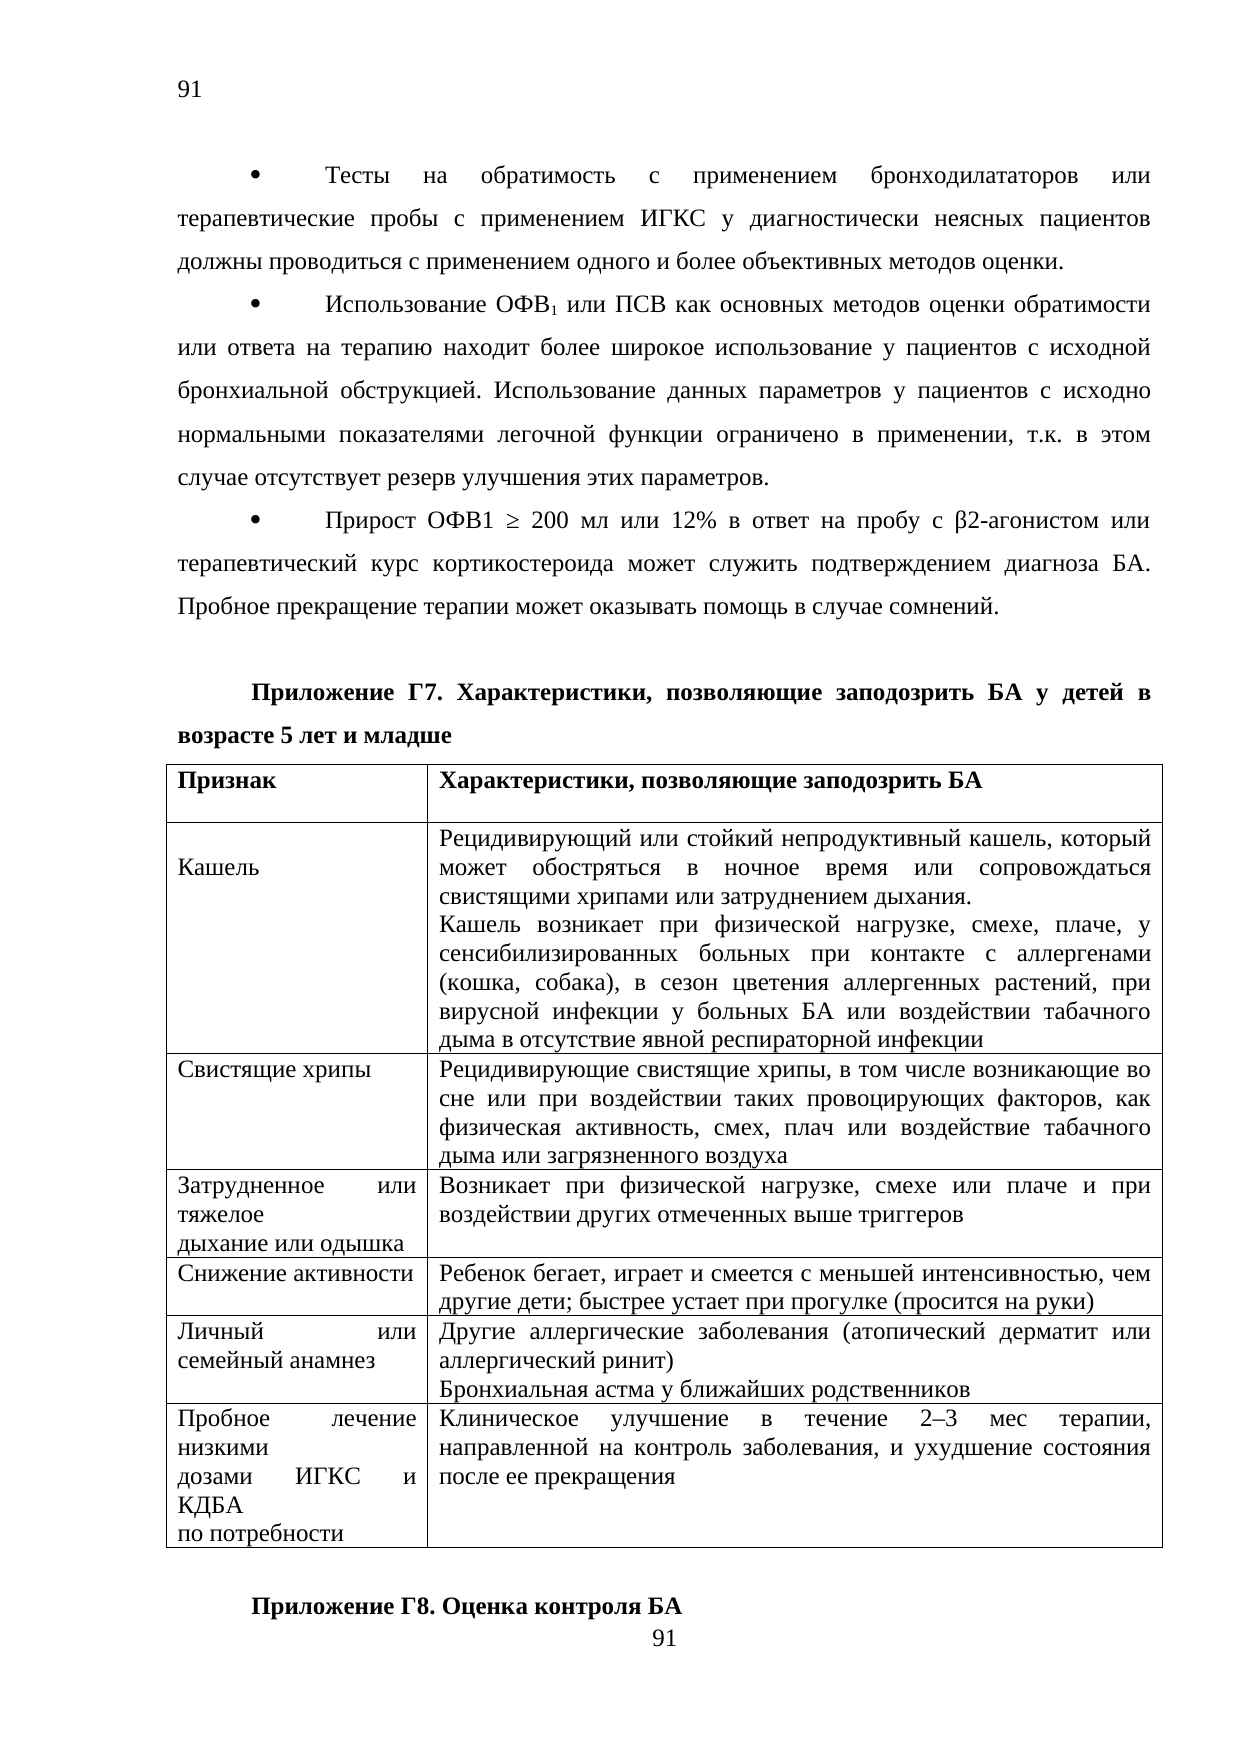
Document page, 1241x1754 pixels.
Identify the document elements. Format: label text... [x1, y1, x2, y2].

table_cell Пробное лечение низкими дозами ИГКС и КДБА по потребности [167, 1404, 427, 1547]
table_cell Личный или семейный анамнез [167, 1316, 427, 1402]
table_cell Затрудненное или тяжелое дыхание или одышка [167, 1170, 427, 1257]
table_header Признак [167, 765, 427, 822]
table_cell Снижение активности [167, 1258, 427, 1315]
table_cell Другие аллергические заболевания (атопический дерматит или аллергический ринит) Бронхиальная астма у ближайших родственников [428, 1316, 1162, 1402]
list Прирост ОФВ1 ≥ 200 мл или 12% в ответ на пробу с β2-агонистом или терапевтический курс кортикостероида может служить подтверждением диагноза БА. Пробное прекращение терапии может оказывать помощь в случае сомнений. [177, 505, 1152, 620]
table_cell Свистящие хрипы [167, 1054, 427, 1169]
table_cell Клиническое улучшение в течение 2–3 мес терапии, направленной на контроль заболевания, и ухудшение состояния после ее прекращения [428, 1404, 1162, 1547]
list Тесты на обратимость с применением бронходилататоров или терапевтические пробы с применением ИГКС у диагностически неясных пациентов должны проводиться с применением одного и более объективных методов оценки. [177, 160, 1152, 275]
table_cell Возникает при физической нагрузке, смехе или плаче и при воздействии других отмеченных выше триггеров [428, 1170, 1162, 1257]
table_cell Рецидивирующий или стойкий непродуктивный кашель, который может обостряться в ночное время или сопровождаться свистящими хрипами или затруднением дыхания. Кашель возникает при физической нагрузке, смехе, плаче, у сенсибилизированных больных при контакте с аллергенами (кошка, собака), в сезон цветения аллергенных растений, при вирусной инфекции у больных БА или воздействии табачного дыма в отсутствие явной респираторной инфекции [428, 823, 1162, 1053]
table_cell Рецидивирующие свистящие хрипы, в том числе возникающие во сне или при воздействии таких провоцирующих факторов, как физическая активность, смех, плач или воздействие табачного дыма или загрязненного воздуха [428, 1054, 1162, 1169]
text Приложение Г8. Оценка контроля БА [177, 1591, 1152, 1620]
table_cell Кашель [167, 823, 427, 1053]
text Приложение Г7. Характеристики, позволяющие заподозрить БА у детей в возрасте 5 лет и младше [177, 677, 1152, 749]
table_cell Ребенок бегает, играет и смеется с меньшей интенсивностью, чем другие дети; быстрее устает при прогулке (просится на руки) [428, 1258, 1162, 1315]
list Использование ОФВ1 или ПСВ как основных методов оценки обратимости или ответа на терапию находит более широкое использование у пациентов с исходной бронхиальной обструкцией. Использование данных параметров у пациентов с исходно нормальными показателями легочной функции ограничено в применении, т.к. в этом случае отсутствует резерв улучшения этих параметров. [177, 289, 1152, 491]
table_header Характеристики, позволяющие заподозрить БА [428, 765, 1162, 822]
